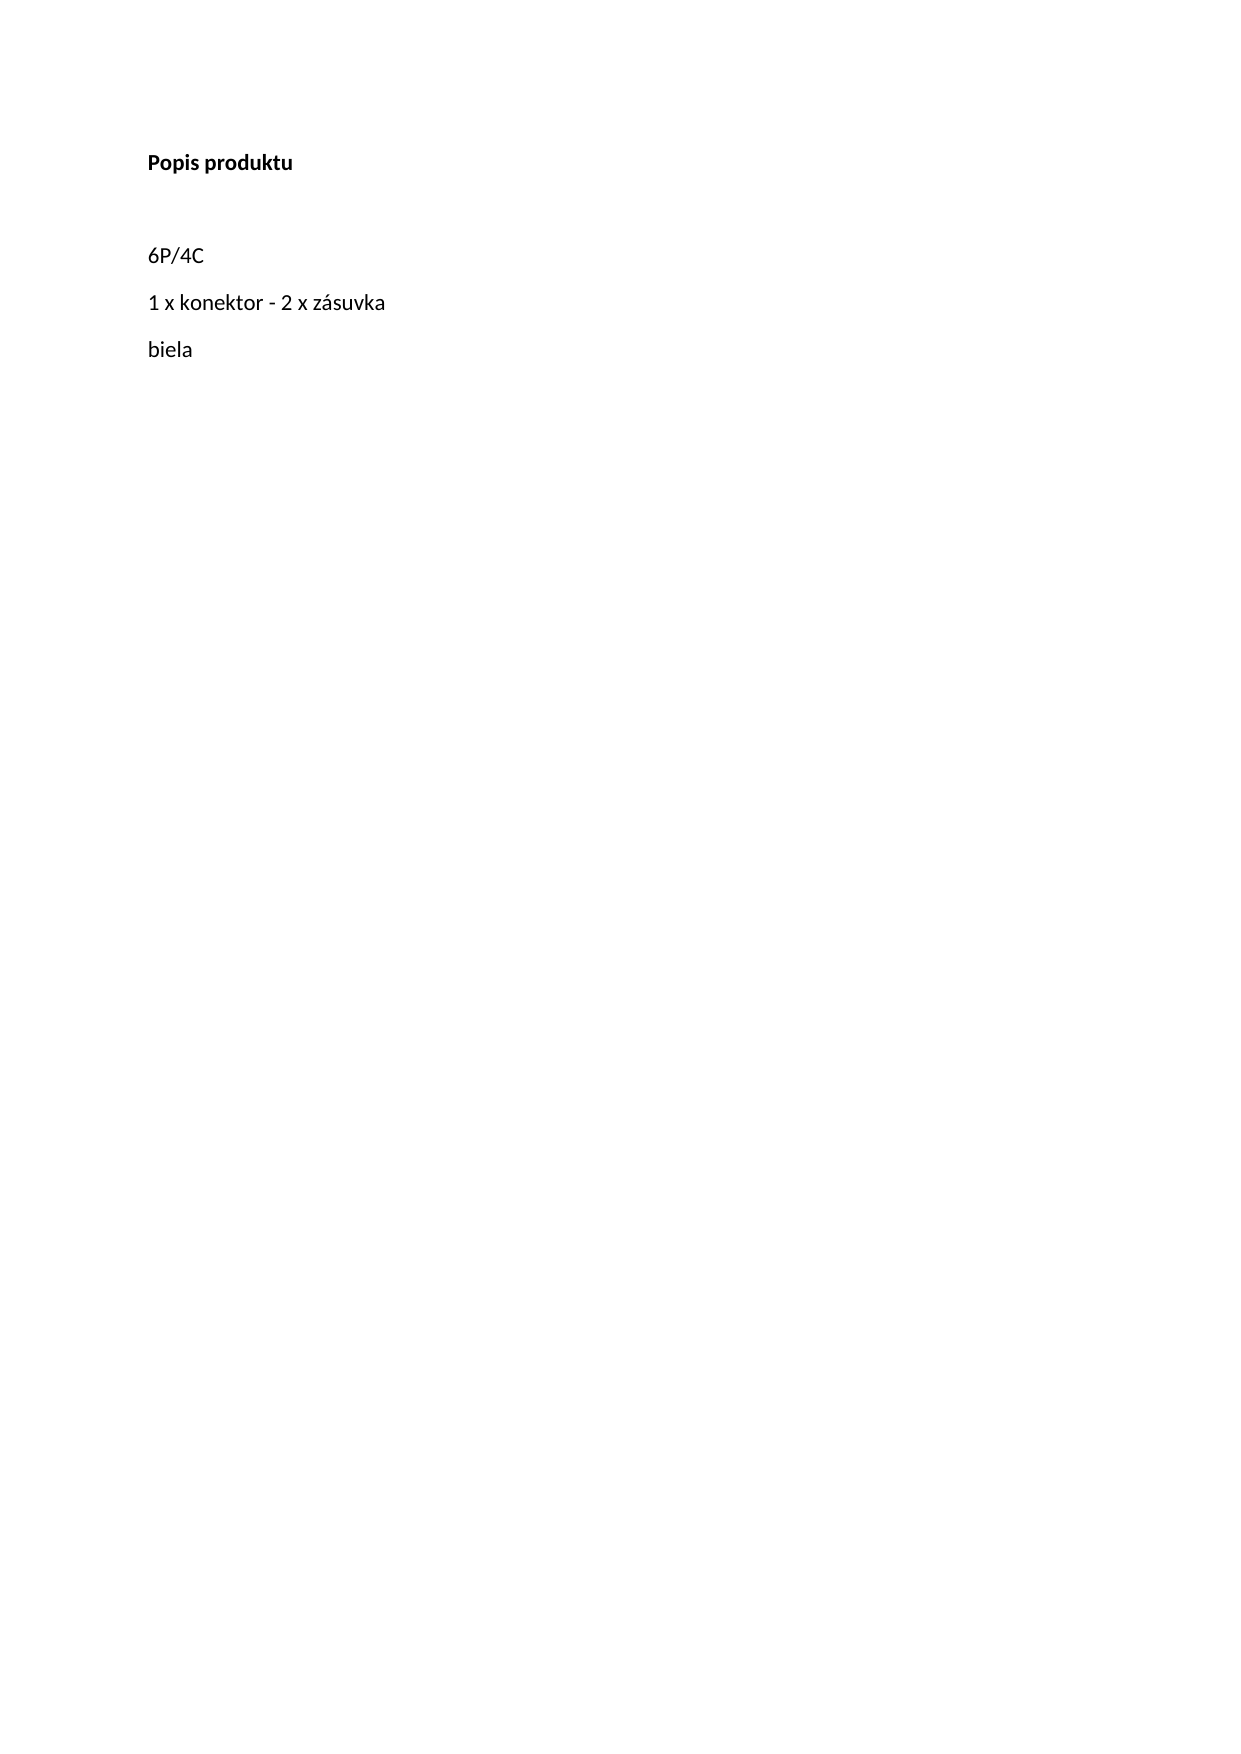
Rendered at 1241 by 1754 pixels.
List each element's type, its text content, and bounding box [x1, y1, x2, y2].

text Popis produktu [148, 148, 1093, 176]
text 6P/4C [148, 241, 1093, 269]
text biela [148, 335, 1093, 363]
text 1 x konektor - 2 x zásuvka [148, 288, 1093, 316]
